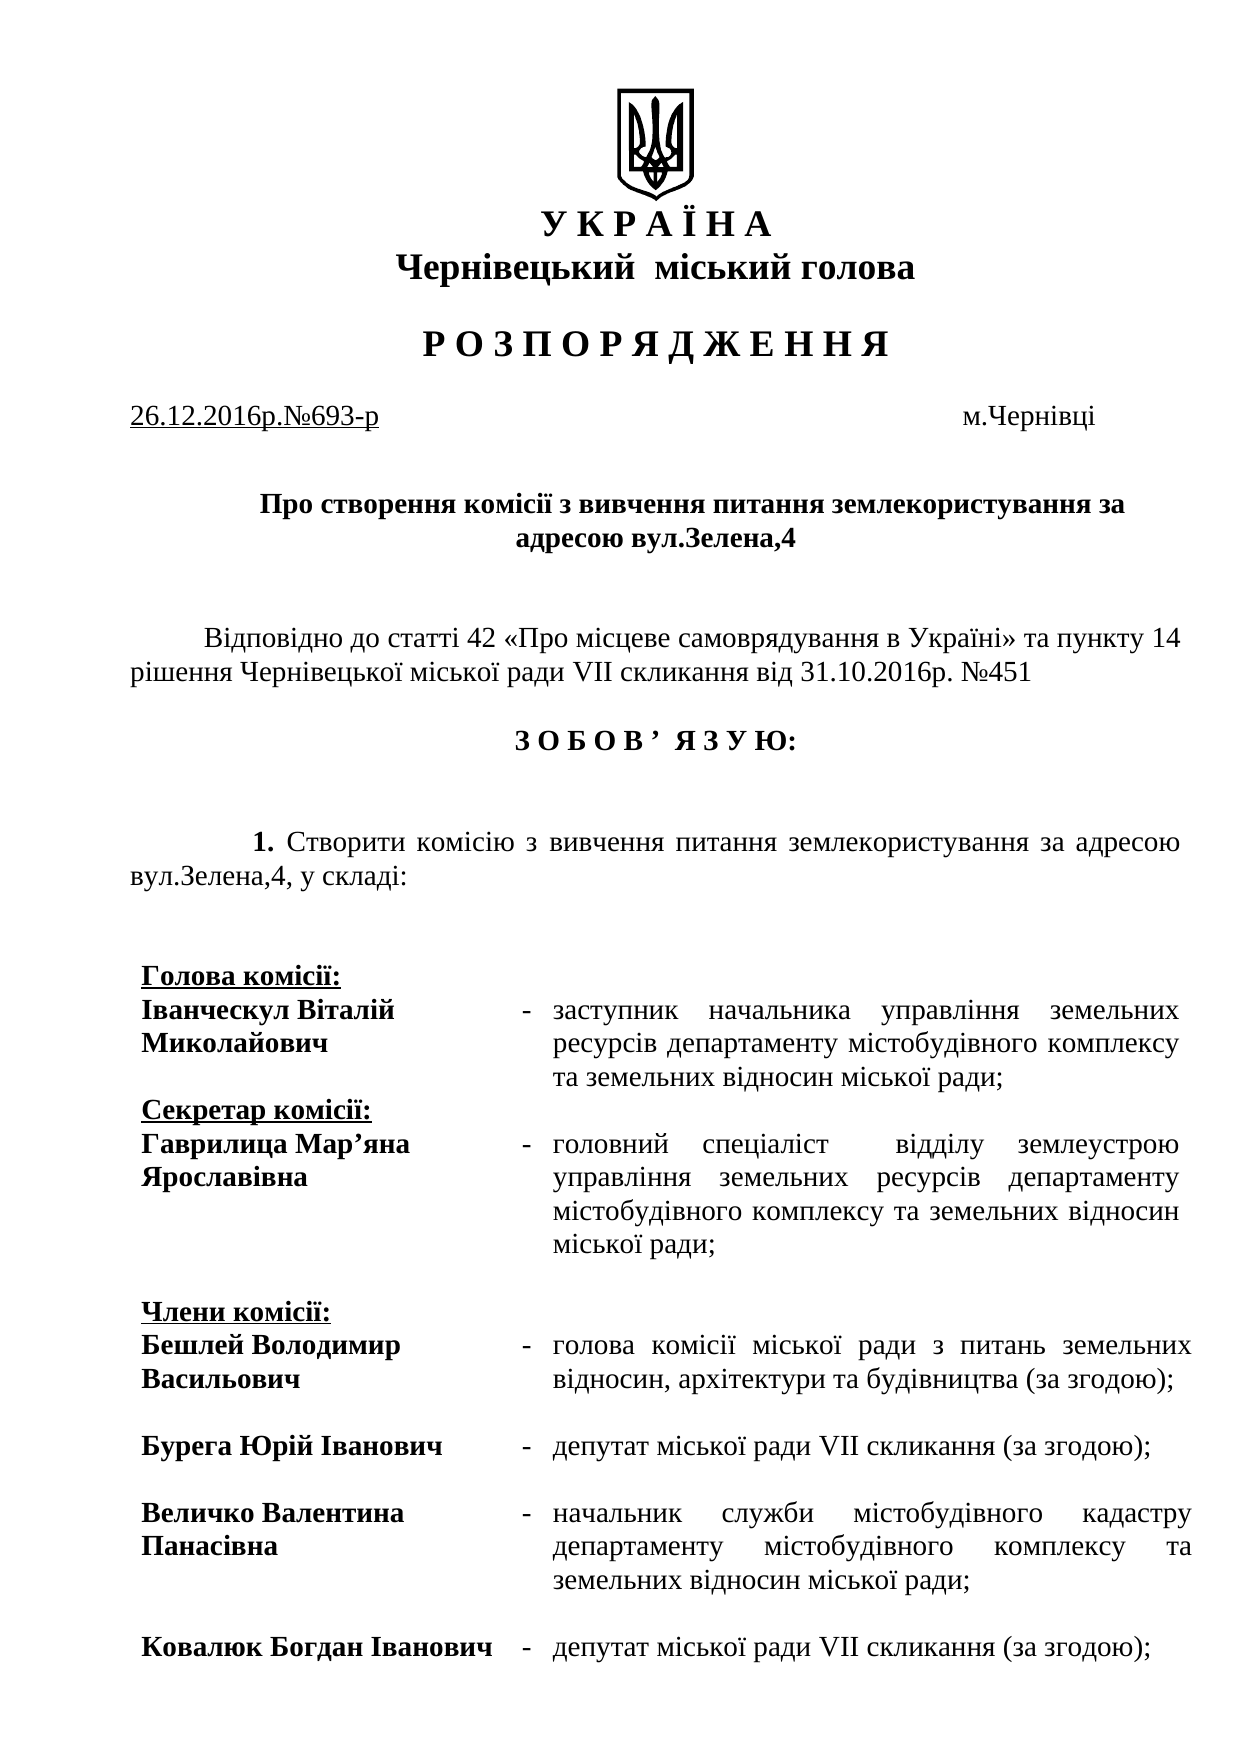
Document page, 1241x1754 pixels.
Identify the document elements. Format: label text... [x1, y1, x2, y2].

table_cell - - - - - - - [510, 1294, 541, 1663]
table_header заступник начальника управління земельних ресурсів департаменту містобудівного комплексу та земельних відносин міської ради; головний спеціаліст відділу землеустрою управління земельних ресурсів департаменту містобудівного комплексу та земельних відносин міської ради; [541, 925, 1191, 1294]
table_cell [541, 1294, 1204, 1663]
text 1. Створити комісію з вивчення питання землекористування за адресою вул.Зелена,4, у складі: [130, 824, 1181, 891]
table_header - - [510, 925, 541, 1294]
text Про створення комісії з вивчення питання землекористування за адресою вул.Зелена,4 [130, 486, 1181, 553]
text Чернівецький міський голова [130, 244, 1181, 287]
text У К Р А Ї Н А [130, 201, 1181, 244]
table_header Голова комісії: Іванческул Віталій Миколайович Секретар комісії: Гаврилица Мар’яна Ярославівна [130, 925, 510, 1294]
text Відповідно до статті 42 «Про місцеве самоврядування в Україні» та пункту 14 рішення Чернівецької міської ради VІІ скликання від 31.10.2016р. №451 [130, 620, 1181, 687]
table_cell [130, 1294, 510, 1663]
text З О Б О В ’ Я З У Ю: [130, 723, 1181, 757]
text Р О З П О Р Я Д Ж Е Н Н Я [130, 321, 1181, 364]
text 26.12.2016р.№693-р м.Чернівці [130, 398, 1181, 431]
